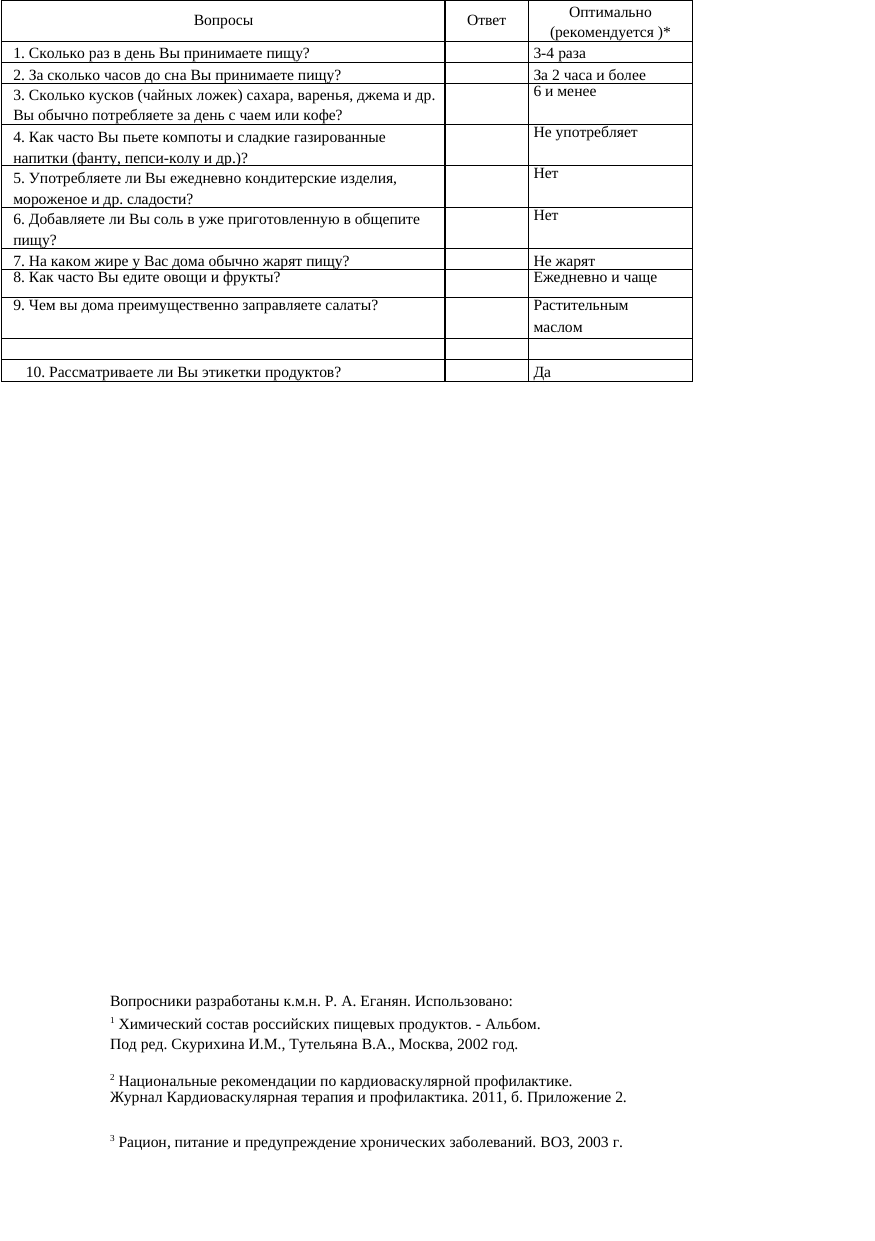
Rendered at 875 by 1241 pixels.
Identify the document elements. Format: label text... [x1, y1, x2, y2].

text 3 Рацион, питание и предупреждение хронических заболеваний. ВОЗ, 2003 г. [110, 1135, 684, 1150]
table_cell [446, 270, 528, 297]
table_cell Да [529, 360, 692, 381]
table_cell [446, 84, 528, 124]
table_cell 8. Как часто Вы едите овощи и фрукты? [2, 270, 444, 297]
table_cell 2. За сколько часов до сна Вы принимаете пищу? [2, 63, 444, 83]
text 1 Химический состав российских пищевых продуктов. - Альбом. [110, 1014, 684, 1034]
table_cell 9. Чем вы дома преимущественно заправляете салаты? [2, 298, 444, 338]
table_cell 5. Употребляете ли Вы ежедневно кондитерские изделия, мороженое и др. сладости? [2, 166, 444, 207]
table_cell [446, 125, 528, 165]
table_cell 4. Как часто Вы пьете компоты и сладкие газированные напитки (фанту, пепси-колу и др.)? [2, 125, 444, 165]
table_cell За 2 часа и более [529, 63, 692, 83]
table_cell 3-4 раза [529, 42, 692, 62]
table_cell [446, 249, 528, 269]
table_header Ответ [446, 1, 528, 41]
table_cell 6 и менее [529, 84, 692, 124]
table_cell 3. Сколько кусков (чайных ложек) сахара, варенья, джема и др. Вы обычно потребляете за день с чаем или кофе? [2, 84, 444, 124]
table_cell [446, 360, 528, 381]
table_header Вопросы [2, 1, 444, 41]
table_cell Не жарят [529, 249, 692, 269]
table_cell Не употребляет [529, 125, 692, 165]
table_cell 7. На каком жире у Вас дома обычно жарят пищу? [2, 249, 444, 269]
table_cell Нет [529, 208, 692, 248]
table_cell Ежедневно и чаще [529, 270, 692, 297]
table_cell [529, 339, 692, 359]
table_cell 6. Добавляете ли Вы соль в уже приготовленную в общепите пищу? [2, 208, 444, 248]
text Под ред. Скурихина И.М., Тутельяна В.А., Москва, 2002 год. [110, 1034, 684, 1053]
table_cell 1. Сколько раз в день Вы принимаете пищу? [2, 42, 444, 62]
table_cell Растительным маслом [529, 298, 692, 338]
table_cell 10. Рассматриваете ли Вы этикетки продуктов? [2, 360, 444, 381]
table_cell [446, 166, 528, 207]
table_cell Нет [529, 166, 692, 207]
text Журнал Кардиоваскулярная терапия и профилактика. 2011, б. Приложение 2. [110, 1090, 684, 1105]
text 2 Национальные рекомендации по кардиоваскулярной профилактике. [110, 1074, 684, 1090]
table_cell [446, 42, 528, 62]
table_cell [2, 339, 444, 359]
table_cell [446, 298, 528, 338]
table_cell [446, 208, 528, 248]
table_cell [446, 63, 528, 83]
table_header Оптимально (рекомендуется )* [529, 1, 692, 41]
table_cell [446, 339, 528, 359]
text Вопросники разработаны к.м.н. Р. А. Еганян. Использовано: [110, 990, 684, 1010]
